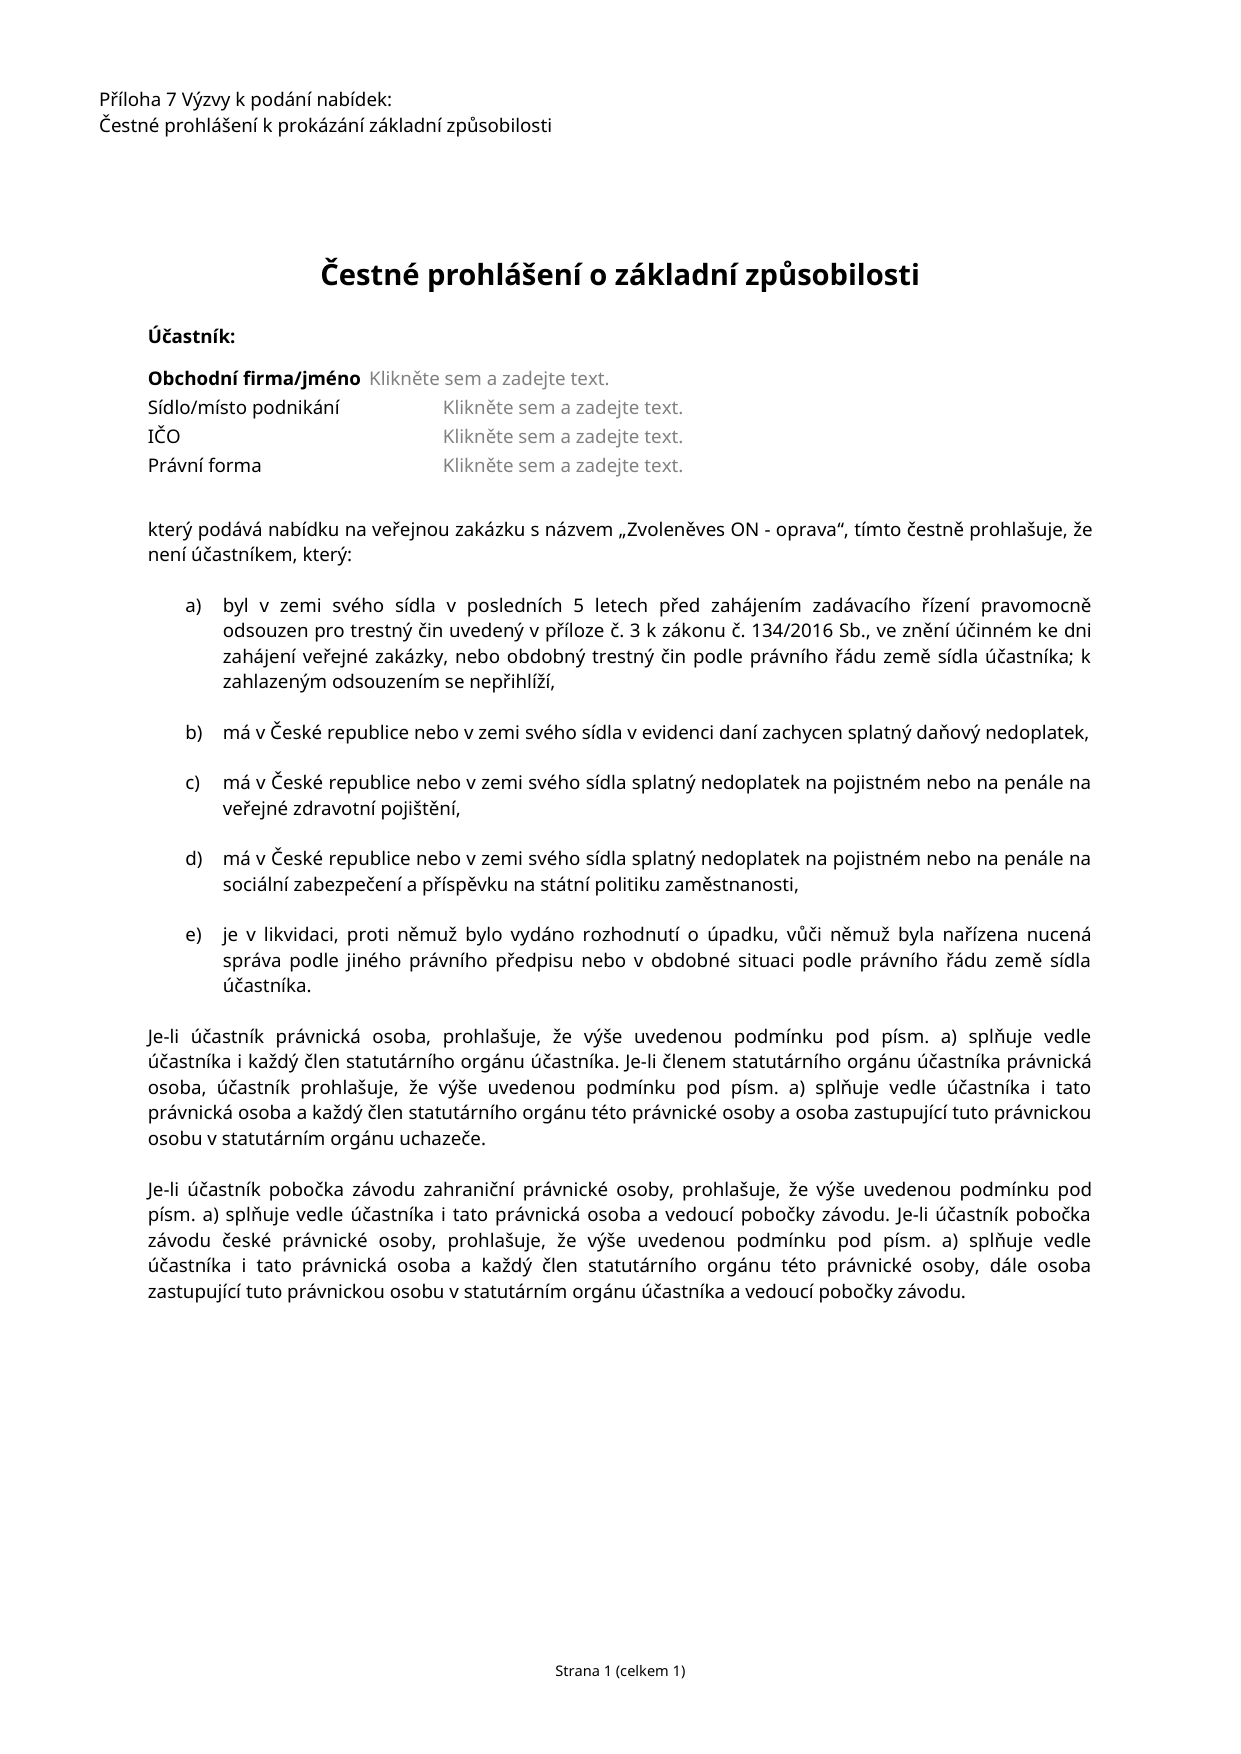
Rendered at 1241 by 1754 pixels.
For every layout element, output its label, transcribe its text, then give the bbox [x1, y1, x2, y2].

title Čestné prohlášení o základní způsobilosti [148, 254, 1093, 293]
text IČO [148, 420, 1093, 449]
text Účastník: [148, 318, 1093, 349]
list má v České republice nebo v zemi svého sídla splatný nedoplatek na pojistném nebo na penále na sociální zabezpečení a příspěvku na státní politiku zaměstnanosti, [185, 846, 1093, 897]
text Právní forma [148, 449, 1093, 478]
text Sídlo/místo podnikání [148, 391, 1093, 420]
text který podává nabídku na veřejnou zakázku s názvem „Zvoleněves ON - oprava“, tímto čestně prohlašuje, že není účastníkem, který: [148, 516, 1093, 567]
text Je-li účastník právnická osoba, prohlašuje, že výše uvedenou podmínku pod písm. a) splňuje vedle účastníka i každý člen statutárního orgánu účastníka. Je-li členem statutárního orgánu účastníka právnická osoba, účastník prohlašuje, že výše uvedenou podmínku pod písm. a) splňuje vedle účastníka i tato právnická osoba a každý člen statutárního orgánu této právnické osoby a osoba zastupující tuto právnickou osobu v statutárním orgánu uchazeče. [148, 1023, 1093, 1151]
list je v likvidaci, proti němuž bylo vydáno rozhodnutí o úpadku, vůči němuž byla nařízena nucená správa podle jiného právního předpisu nebo v obdobné situaci podle právního řádu země sídla účastníka. [185, 922, 1093, 998]
text Obchodní firma/jméno [148, 362, 1093, 391]
list má v České republice nebo v zemi svého sídla splatný nedoplatek na pojistném nebo na penále na veřejné zdravotní pojištění, [185, 769, 1093, 821]
list byl v zemi svého sídla v posledních 5 letech před zahájením zadávacího řízení pravomocně odsouzen pro trestný čin uvedený v příloze č. 3 k zákonu č. 134/2016 Sb., ve znění účinném ke dni zahájení veřejné zakázky, nebo obdobný trestný čin podle právního řádu země sídla účastníka; k zahlazeným odsouzením se nepřihlíží, [185, 592, 1093, 694]
text Je-li účastník pobočka závodu zahraniční právnické osoby, prohlašuje, že výše uvedenou podmínku pod písm. a) splňuje vedle účastníka i tato právnická osoba a vedoucí pobočky závodu. Je-li účastník pobočka závodu české právnické osoby, prohlašuje, že výše uvedenou podmínku pod písm. a) splňuje vedle účastníka i tato právnická osoba a každý člen statutárního orgánu této právnické osoby, dále osoba zastupující tuto právnickou osobu v statutárním orgánu účastníka a vedoucí pobočky závodu. [148, 1176, 1093, 1304]
list má v České republice nebo v zemi svého sídla v evidenci daní zachycen splatný daňový nedoplatek, [185, 719, 1093, 744]
